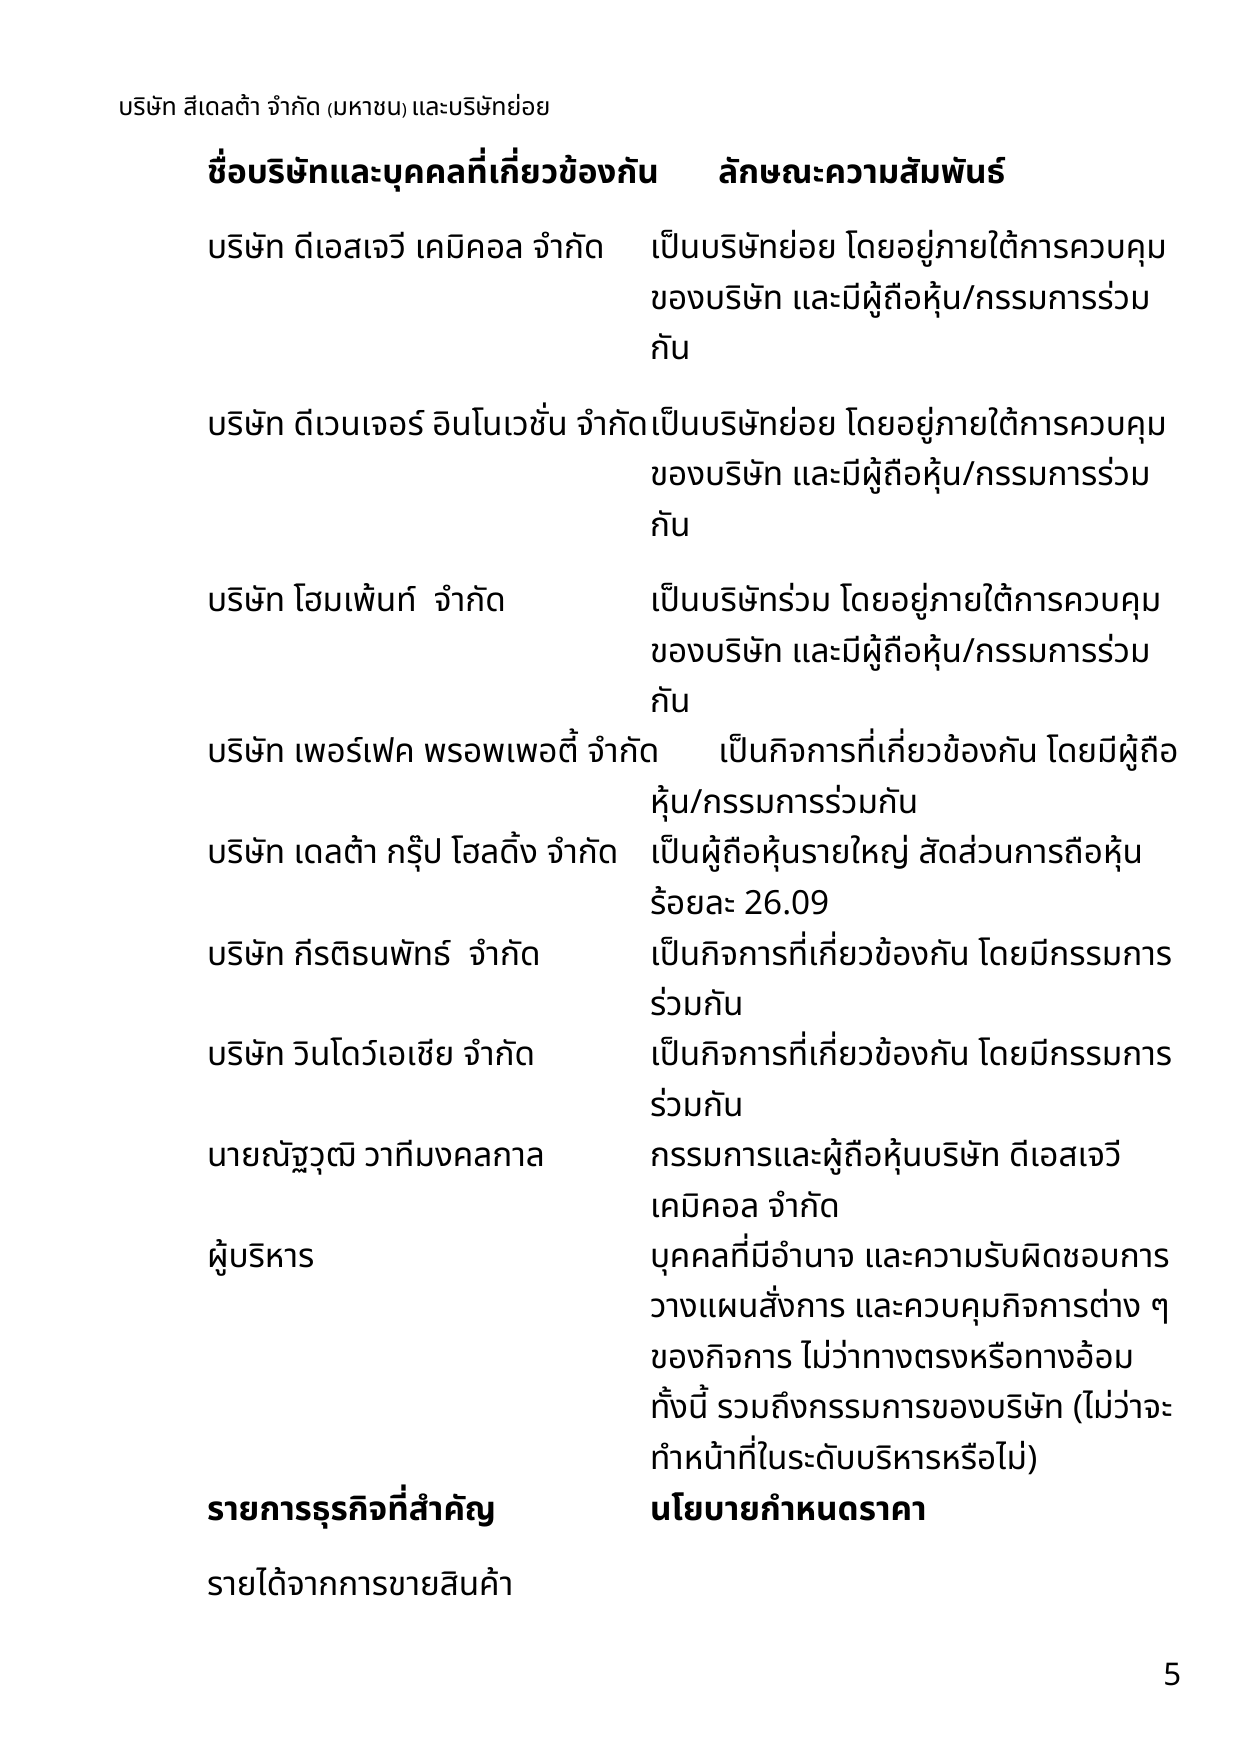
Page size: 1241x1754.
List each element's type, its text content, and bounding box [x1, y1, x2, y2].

text รายการธุรกิจที่สำคัญ นโยบายกำหนดราคา [118, 1484, 1181, 1535]
text รายได้จากการขายสินค้า [118, 1560, 1181, 1610]
text บริษัท ดีเวนเจอร์ อินโนเวชั่น จำกัด เป็นบริษัทย่อย โดยอยู่ภายใต้การควบคุมของบริษัท และมีผู้ถือหุ้น/กรรมการร่วมกัน [207, 399, 1181, 551]
text บริษัท โฮมเพ้นท์ จำกัด เป็นบริษัทร่วม โดยอยู่ภายใต้การควบคุมของบริษัท และมีผู้ถือหุ้น/กรรมการร่วมกัน [207, 576, 1181, 727]
text บริษัท เพอร์เฟค พรอพเพอตี้ จำกัด เป็นกิจการที่เกี่ยวข้องกัน โดยมีผู้ถือหุ้น/กรรมการร่วมกัน [207, 727, 1181, 828]
text บริษัท วินโดว์เอเชีย จำกัด เป็นกิจการที่เกี่ยวข้องกัน โดยมีกรรมการร่วมกัน [207, 1030, 1181, 1131]
text บริษัท เดลต้า กรุ๊ป โฮลดิ้ง จำกัด เป็นผู้ถือหุ้นรายใหญ่ สัดส่วนการถือหุ้นร้อยละ 26.09 [207, 828, 1181, 929]
text บริษัท ดีเอสเจวี เคมิคอล จำกัด เป็นบริษัทย่อย โดยอยู่ภายใต้การควบคุมของบริษัท และมีผู้ถือหุ้น/กรรมการร่วมกัน [207, 223, 1181, 374]
text บริษัท กีรติธนพัทธ์ จำกัด เป็นกิจการที่เกี่ยวข้องกัน โดยมีกรรมการร่วมกัน [207, 929, 1181, 1030]
text ชื่อบริษัทและบุคคลที่เกี่ยวข้องกัน ลักษณะความสัมพันธ์ [207, 148, 1181, 198]
text ผู้บริหาร บุคคลที่มีอำนาจ และความรับผิดชอบการวางแผนสั่งการ และควบคุมกิจการต่าง ๆ ของกิจการ ไม่ว่าทางตรงหรือทางอ้อม ทั้งนี้ รวมถึงกรรมการของบริษัท (ไม่ว่าจะทำหน้าที่ในระดับบริหารหรือไม่) [207, 1232, 1181, 1484]
text นายณัฐวุฒิ วาทีมงคลกาล กรรมการและผู้ถือหุ้นบริษัท ดีเอสเจวี เคมิคอล จำกัด [207, 1131, 1181, 1232]
